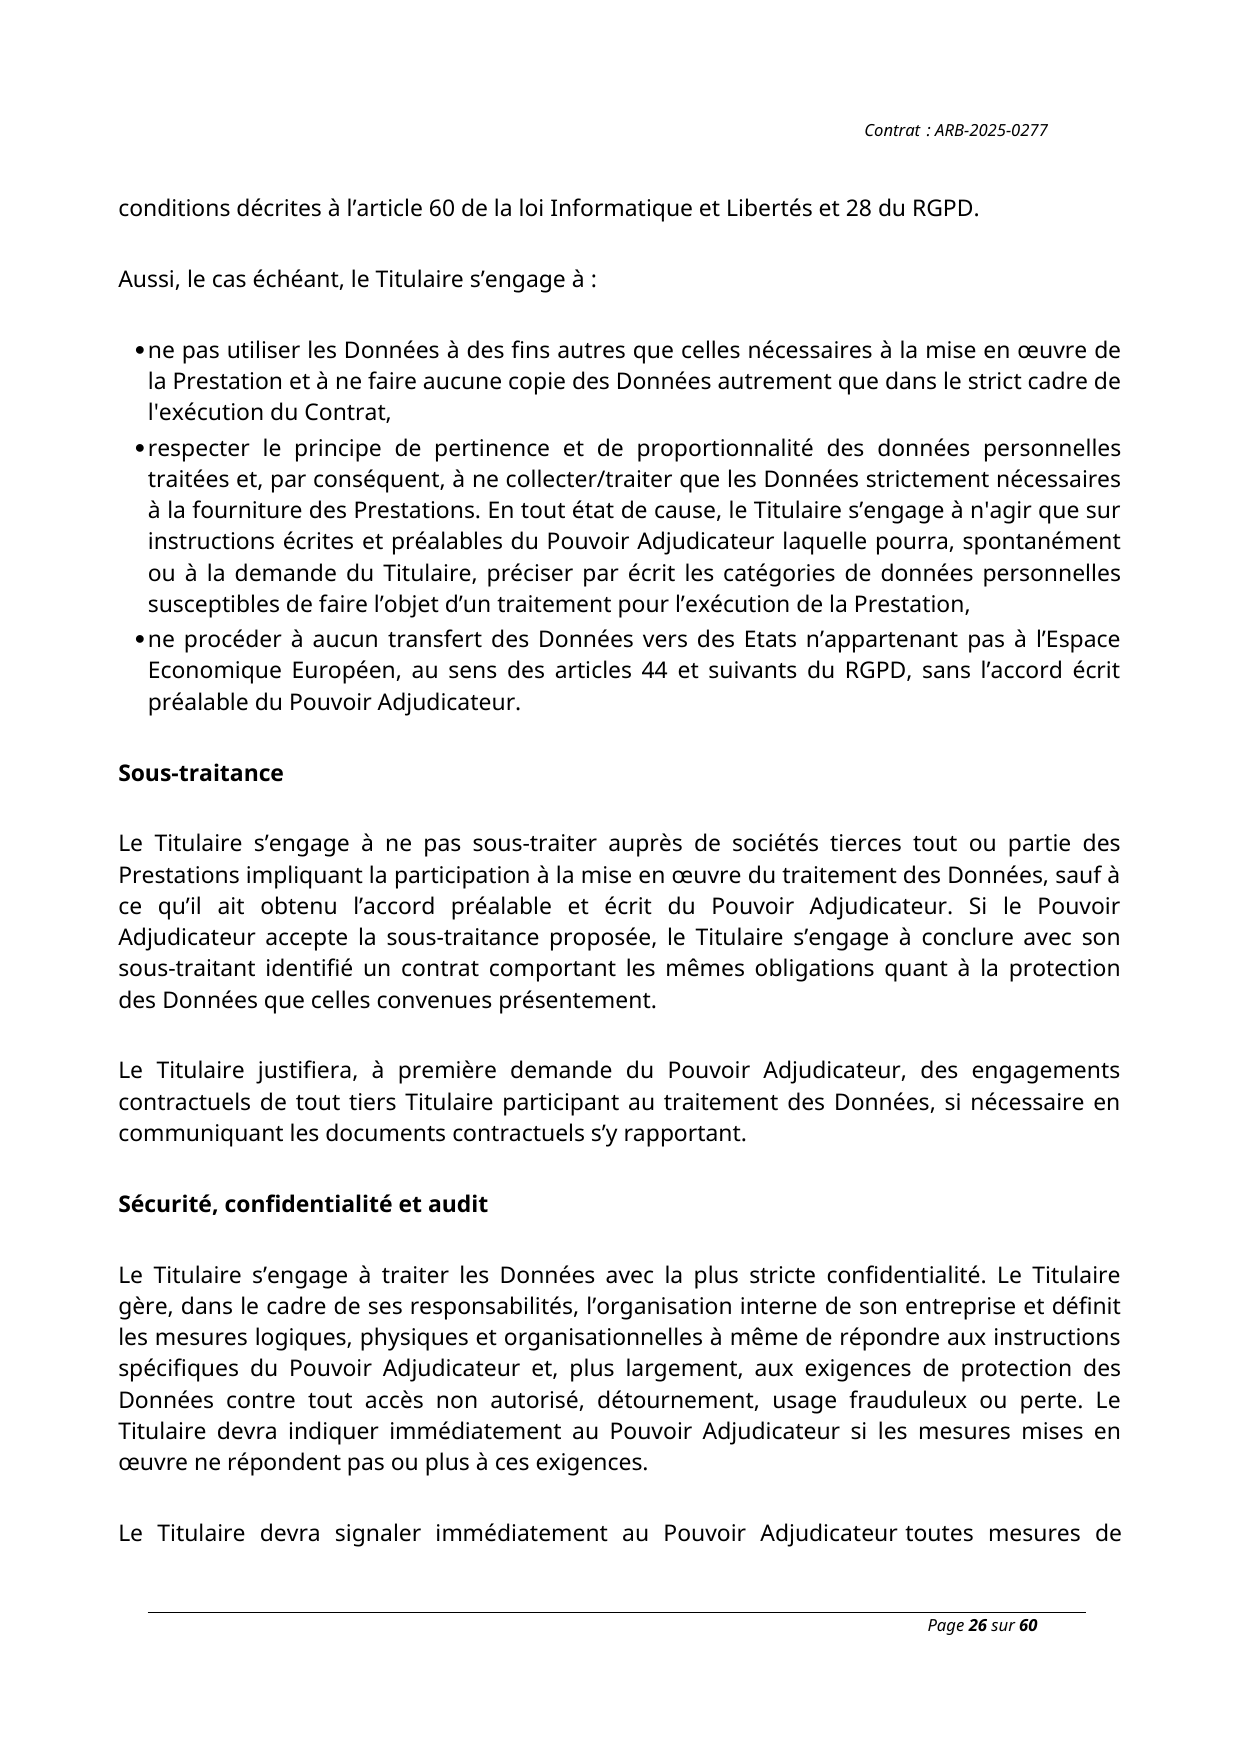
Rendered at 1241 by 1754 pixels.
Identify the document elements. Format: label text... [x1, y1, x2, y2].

text Le Titulaire justifiera, à première demande du Pouvoir Adjudicateur, des engagements contractuels de tout tiers Titulaire participant au traitement des Données, si nécessaire en communiquant les documents contractuels s’y rapportant. [118, 1054, 1122, 1148]
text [118, 192, 1122, 223]
text Le Titulaire s’engage à traiter les Données avec la plus stricte confidentialité. Le Titulaire gère, dans le cadre de ses responsabilités, l’organisation interne de son entreprise et définit les mesures logiques, physiques et organisationnelles à même de répondre aux instructions spécifiques du Pouvoir Adjudicateur et, plus largement, aux exigences de protection des Données contre tout accès non autorisé, détournement, usage frauduleux ou perte. Le Titulaire devra indiquer immédiatement au Pouvoir Adjudicateur si les mesures mises en œuvre ne répondent pas ou plus à ces exigences. [118, 1259, 1122, 1477]
list ne pas utiliser les Données à des fins autres que celles nécessaires à la mise en œuvre de la Prestation et à ne faire aucune copie des Données autrement que dans le strict cadre de l'exécution du Contrat, [136, 334, 1122, 427]
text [118, 1517, 1122, 1548]
list respecter le principe de pertinence et de proportionnalité des données personnelles traitées et, par conséquent, à ne collecter/traiter que les Données strictement nécessaires à la fourniture des Prestations. En tout état de cause, le Titulaire s’engage à n'agir que sur instructions écrites et préalables du Pouvoir Adjudicateur laquelle pourra, spontanément ou à la demande du Titulaire, préciser par écrit les catégories de données personnelles susceptibles de faire l’objet d’un traitement pour l’exécution de la Prestation, [136, 432, 1122, 619]
list ne procéder à aucun transfert des Données vers des Etats n’appartenant pas à l’Espace Economique Européen, au sens des articles 44 et suivants du RGPD, sans l’accord écrit préalable du Pouvoir Adjudicateur. [136, 623, 1122, 717]
text Sécurité, confidentialité et audit [118, 1188, 1122, 1219]
text Sous-traitance [118, 757, 1122, 788]
text Le Titulaire s’engage à ne pas sous-traiter auprès de sociétés tierces tout ou partie des Prestations impliquant la participation à la mise en œuvre du traitement des Données, sauf à ce qu’il ait obtenu l’accord préalable et écrit du Pouvoir Adjudicateur. Si le Pouvoir Adjudicateur accepte la sous-traitance proposée, le Titulaire s’engage à conclure avec son sous-traitant identifié un contrat comportant les mêmes obligations quant à la protection des Données que celles convenues présentement. [118, 827, 1122, 1015]
text Aussi, le cas échéant, le Titulaire s’engage à : [118, 263, 1122, 294]
